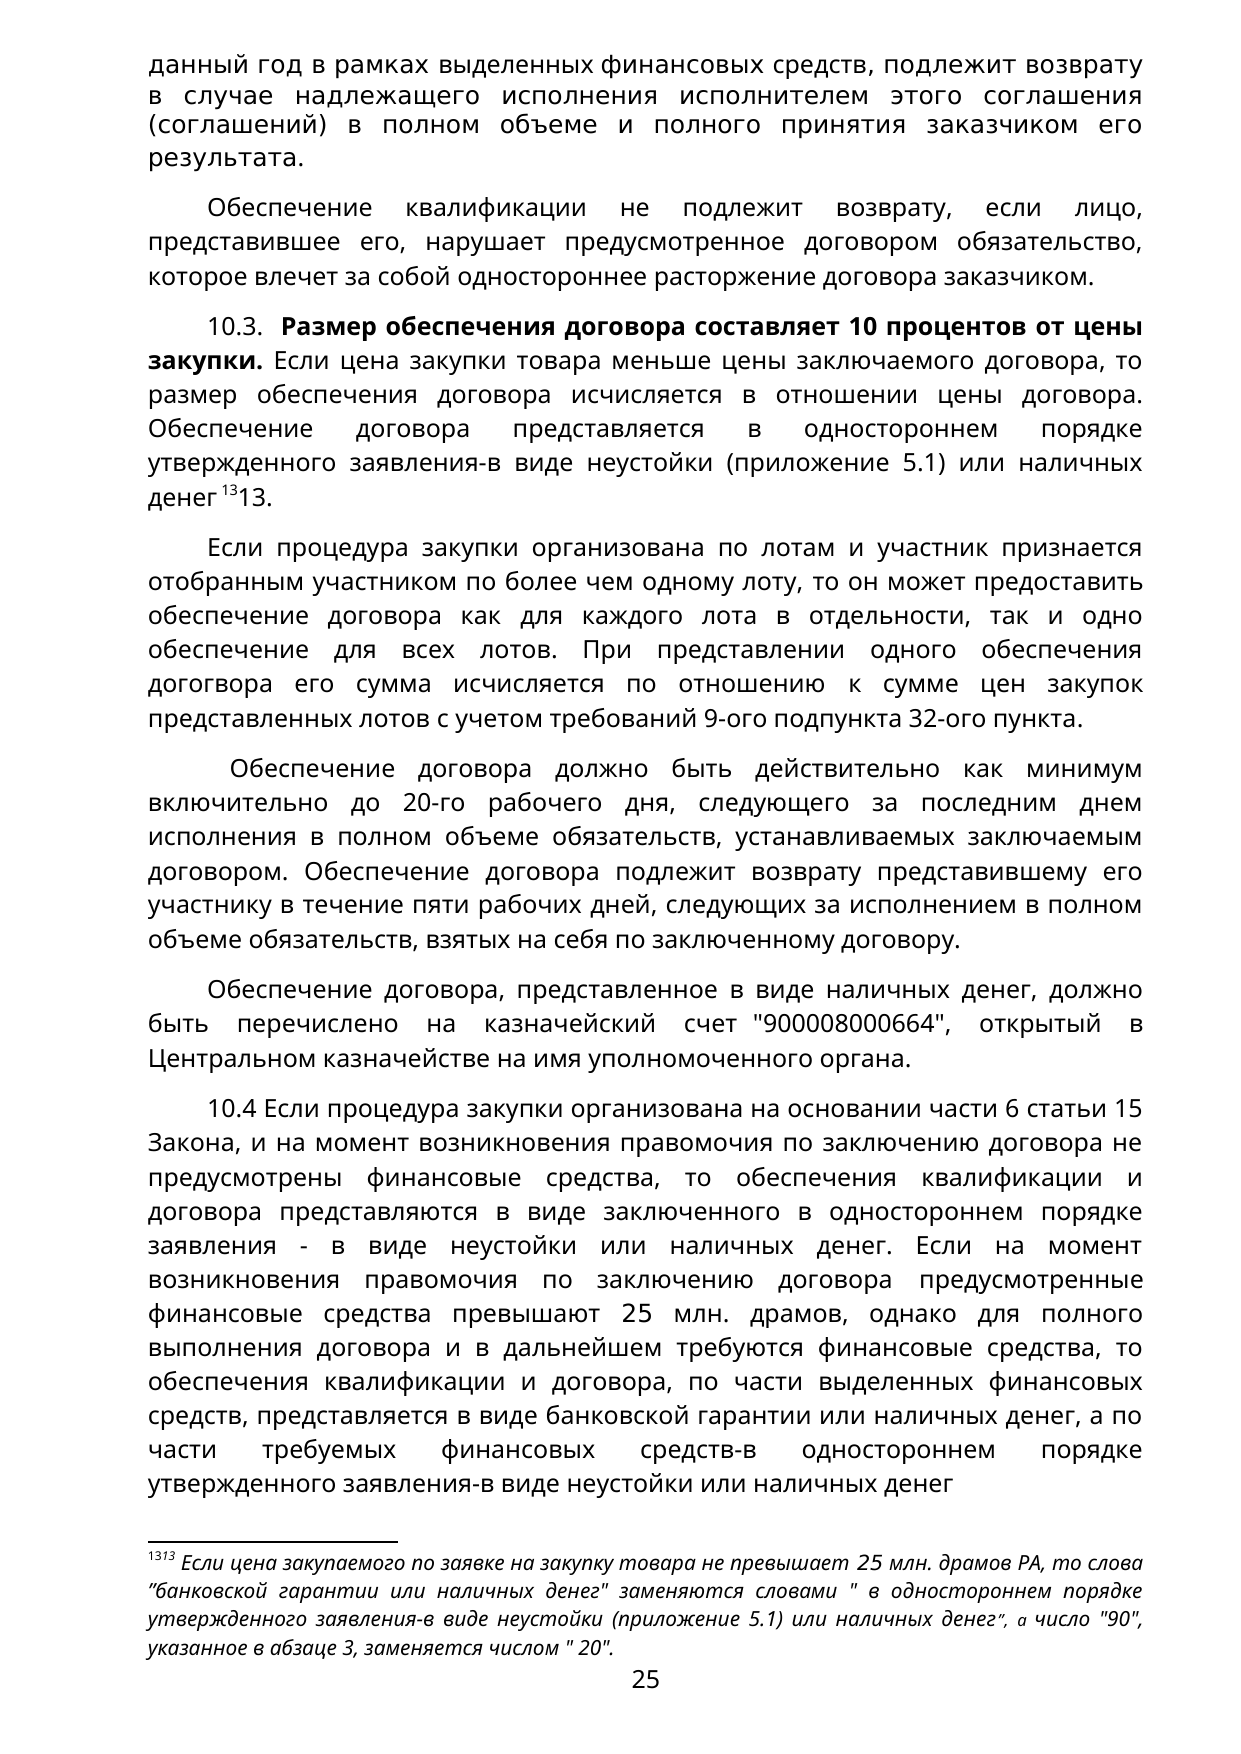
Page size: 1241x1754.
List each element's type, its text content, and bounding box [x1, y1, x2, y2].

text Обеспечение договора, представленное в виде наличных денег, должно быть перечислено на казначейский счет "900008000664", открытый в Центральном казначействе на имя уполномоченного органа. [148, 972, 1144, 1074]
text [148, 47, 1144, 173]
text 10.3. Размер обеспечения договора составляет 10 процентов от цены закупки. Если цена закупки товара меньше цены заключаемого договора, то размер обеспечения договора исчисляется в отношении цены договора. Обеспечение договора представляется в одностороннем порядке утвержденного заявления-в виде неустойки (приложение 5.1) или наличных денег 13. [148, 309, 1144, 513]
text 10.4 Если процедура закупки организована на основании части 6 статьи 15 Закона, и на момент возникновения правомочия по заключению договора не предусмотрены финансовые средства, то обеспечения квалификации и договора представляются в виде заключенного в одностороннем порядке заявления - в виде неустойки или наличных денег. Если на момент возникновения правомочия по заключению договора предусмотренные финансовые средства превышают 25 млн. драмов, однако для полного выполнения договора и в дальнейшем требуются финансовые средства, то обеспечения квалификации и договора, по части выделенных финансовых средств, представляется в виде банковской гарантии или наличных денег, а по части требуемых финансовых средств-в одностороннем порядке утвержденного заявления-в виде неустойки или наличных денег [148, 1091, 1144, 1500]
text Если процедура закупки организована по лотам и участник признается отобранным участником по более чем одному лоту, то он может предоставить обеспечение договора как для каждого лота в отдельности, так и одно обеспечение для всех лотов. При представлении одного обеспечения догогвора его сумма исчисляется по отношению к сумме цен закупок представленных лотов с учетом требований 9-ого подпункта 32-ого пункта. [148, 530, 1144, 734]
text Обеспечение договора должно быть действительно как минимум включительно до 20-го рабочего дня, следующего за последним днем исполнения в полном объеме обязательств, устанавливаемых заключаемым договором. Обеспечение договора подлежит возврату представившему его участнику в течение пяти рабочих дней, следующих за исполнением в полном объеме обязательств, взятых на себя по заключенному договору. [148, 751, 1144, 955]
text Обеспечение квалификации не подлежит возврату, если лицо, представившее его, нарушает предусмотренное договором обязательство, которое влечет за собой одностороннее расторжение договора заказчиком. [148, 190, 1144, 292]
